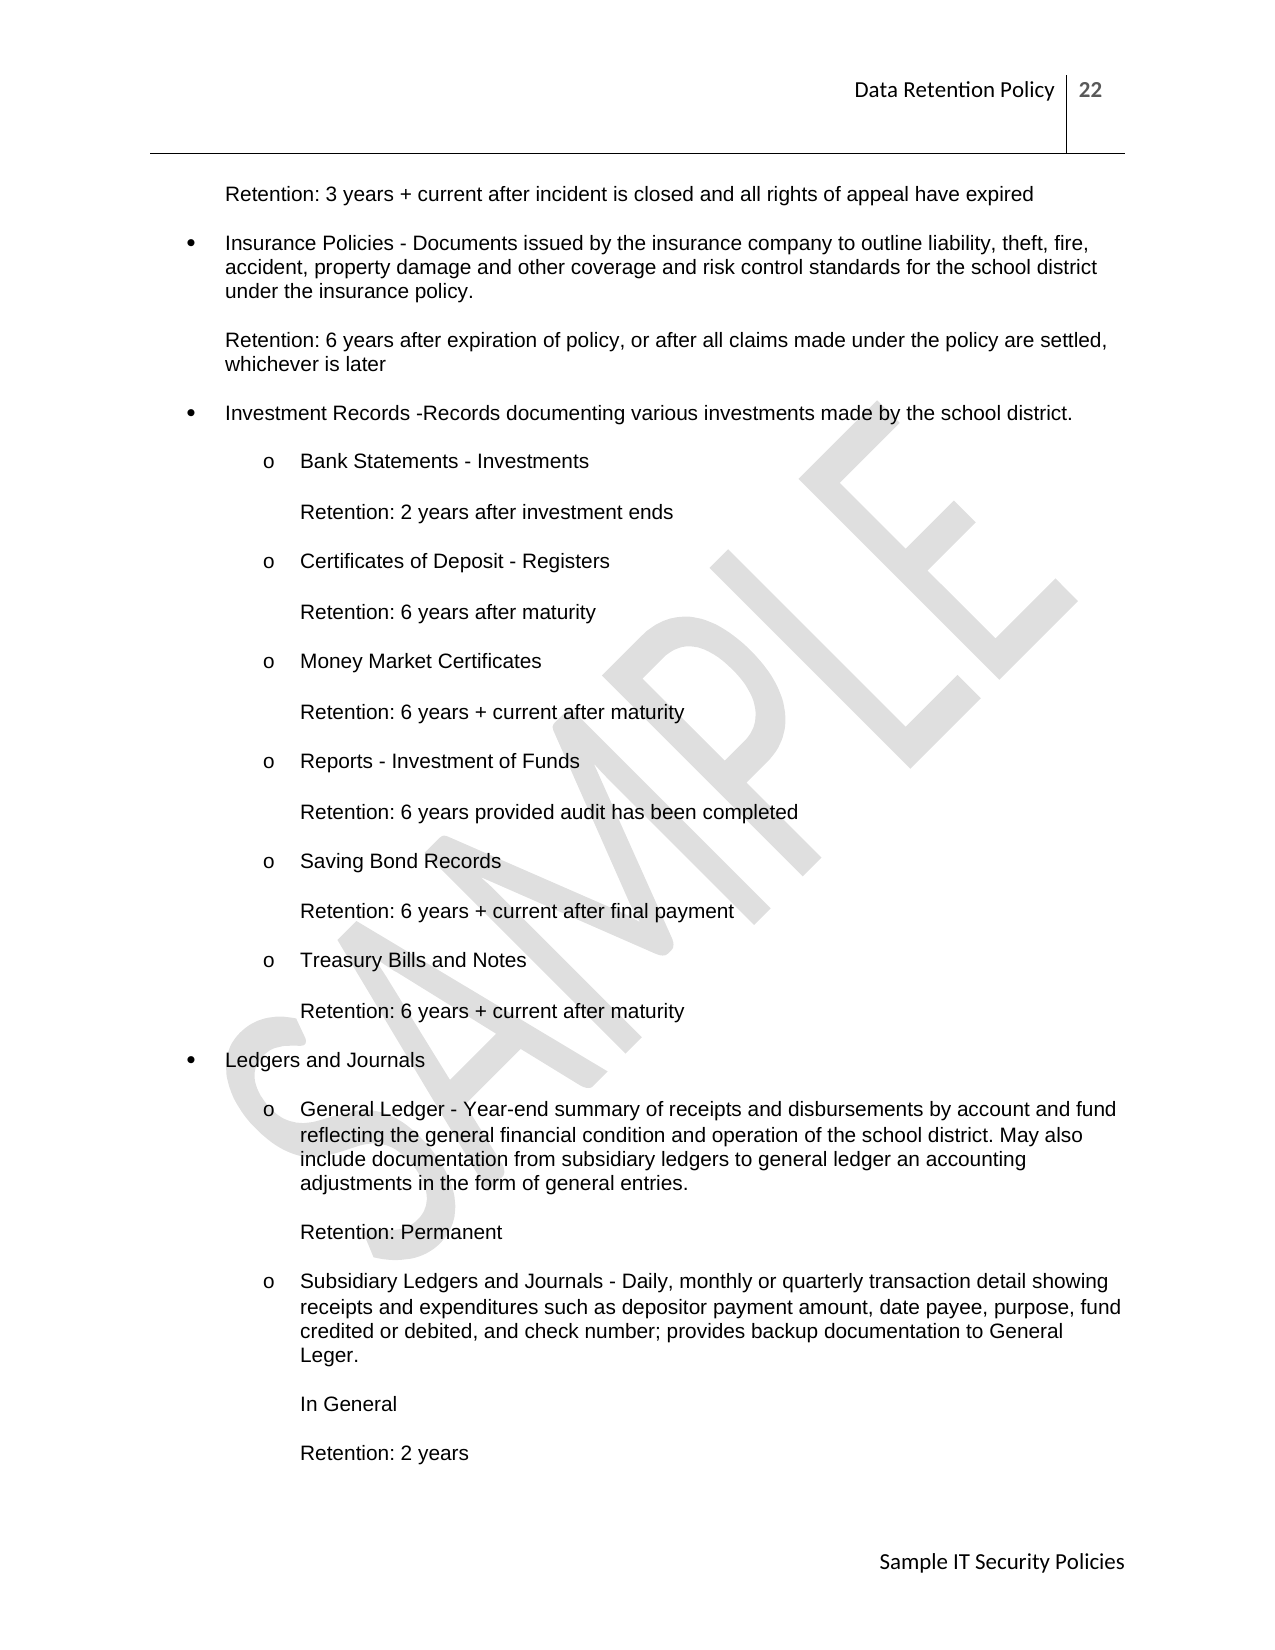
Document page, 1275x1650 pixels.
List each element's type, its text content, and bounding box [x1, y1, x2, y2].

text Retention: 3 years + current after incident is closed and all rights of appeal have expired [225, 181, 1125, 205]
text Retention: Permanent [300, 1220, 1125, 1244]
list Reports - Investment of Funds [262, 749, 1125, 774]
list Treasury Bills and Notes [262, 948, 1125, 974]
list Subsidiary Ledgers and Journals - Daily, monthly or quarterly transaction detail showing receipts and expenditures such as depositor payment amount, date payee, purpose, fund credited or debited, and check number; provides backup documentation to General Leger. [262, 1269, 1125, 1367]
text In General [300, 1392, 1125, 1416]
text Retention: 2 years [300, 1441, 1125, 1464]
list Certificates of Deposit - Registers [262, 549, 1125, 575]
text Retention: 6 years + current after maturity [300, 999, 1125, 1023]
list Saving Bond Records [262, 848, 1125, 874]
list Investment Records -Records documenting various investments made by the school district. [187, 400, 1125, 424]
list Bank Statements - Investments [262, 449, 1125, 475]
list Money Market Certificates [262, 649, 1125, 675]
text Retention: 2 years after investment ends [300, 500, 1125, 524]
text Retention: 6 years after expiration of policy, or after all claims made under the policy are settled, whichever is later [225, 327, 1125, 375]
text Retention: 6 years provided audit has been completed [300, 799, 1125, 823]
list Ledgers and Journals [187, 1048, 1125, 1072]
text Retention: 6 years + current after maturity [300, 700, 1125, 724]
list Insurance Policies - Documents issued by the insurance company to outline liability, theft, fire, accident, property damage and other coverage and risk control standards for the school district under the insurance policy. [187, 230, 1125, 302]
list General Ledger - Year-end summary of receipts and disbursements by account and fund reflecting the general financial condition and operation of the school district. May also include documentation from subsidiary ledgers to general ledger an accounting adjustments in the form of general entries. [262, 1097, 1125, 1195]
text Retention: 6 years + current after final payment [300, 899, 1125, 923]
text Retention: 6 years after maturity [300, 600, 1125, 624]
